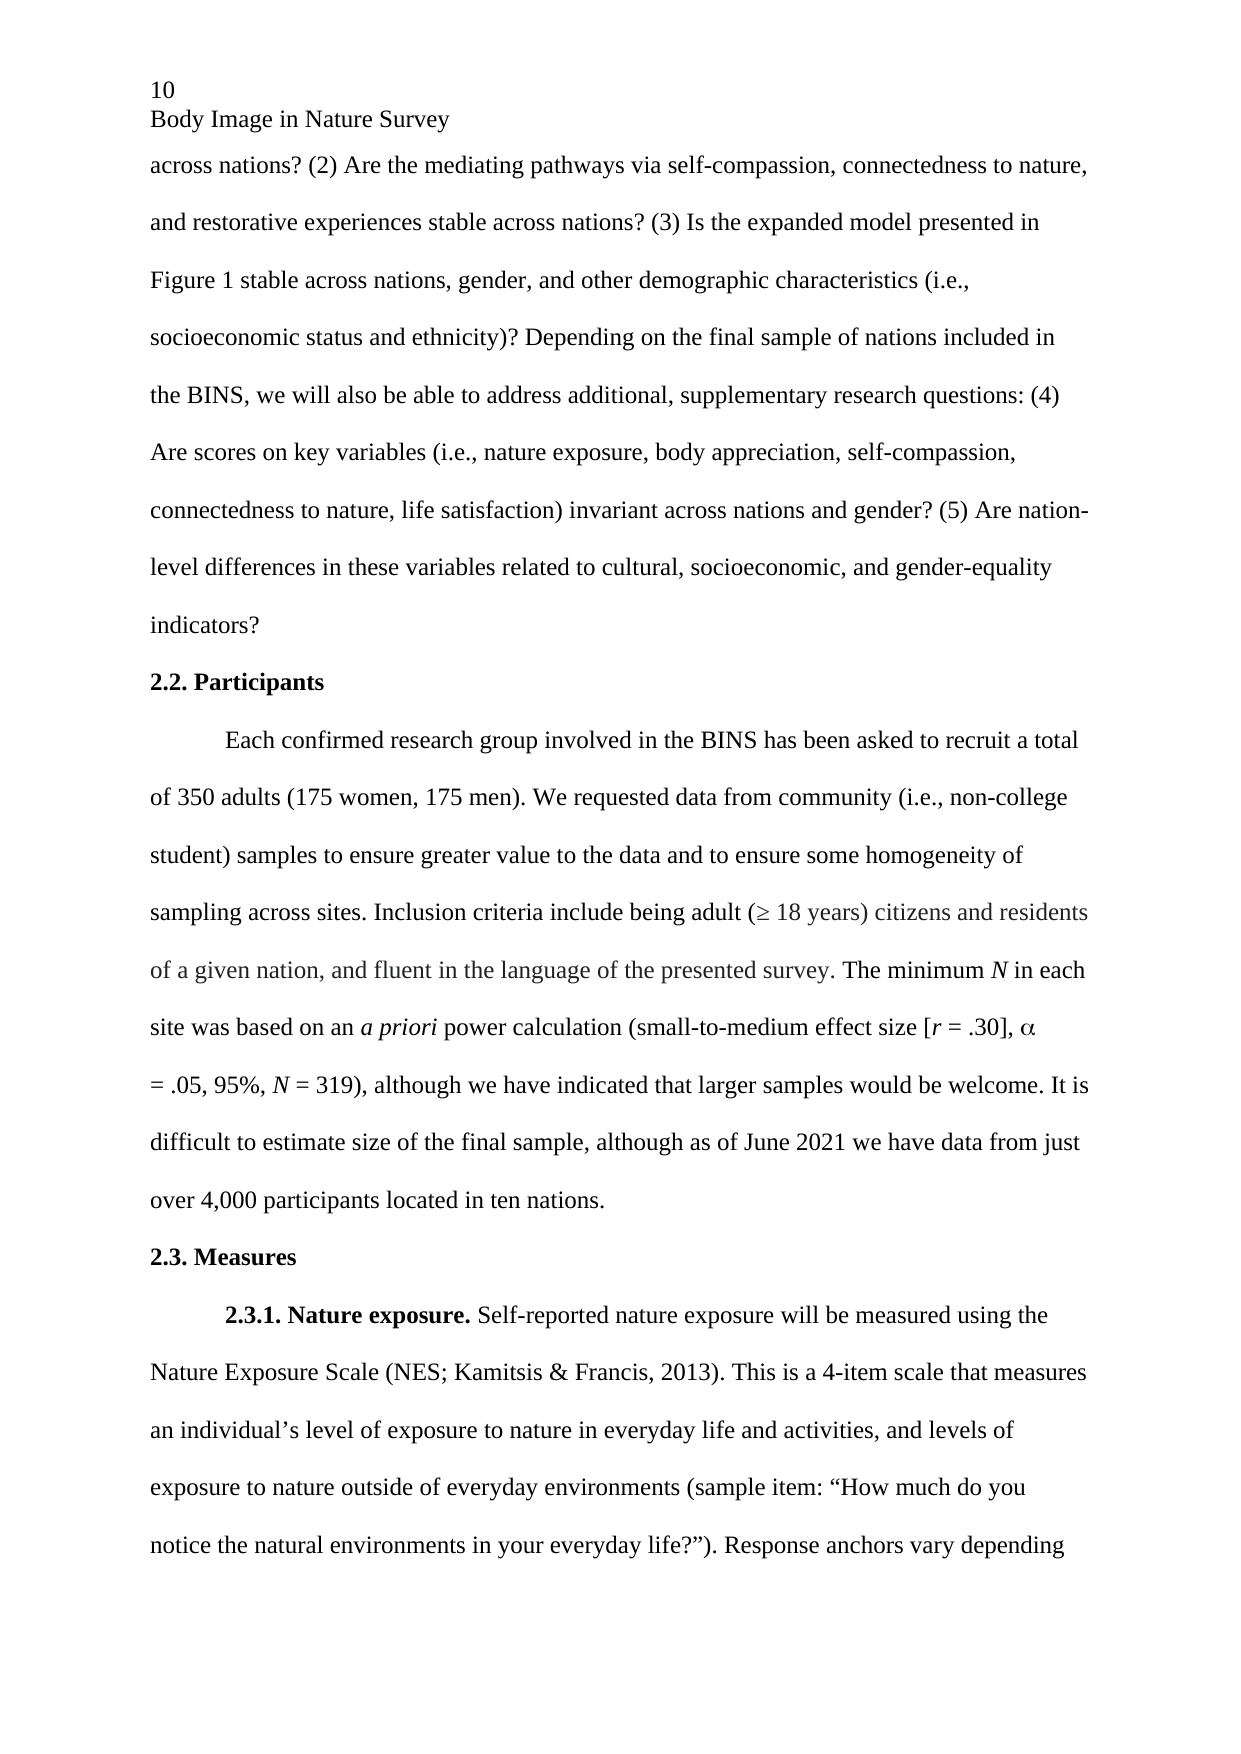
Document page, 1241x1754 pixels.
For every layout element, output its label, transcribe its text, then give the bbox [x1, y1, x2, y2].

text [150, 150, 1090, 639]
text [150, 1300, 1090, 1559]
subtitle 2.2. Participants [150, 667, 1090, 696]
subtitle 2.3. Measures [150, 1242, 1090, 1271]
text Each confirmed research group involved in the BINS has been asked to recruit a total of 350 adults (175 women, 175 men). We requested data from community (i.e., non-college student) samples to ensure greater value to the data and to ensure some homogeneity of sampling across sites. Inclusion criteria include being adult (≥ 18 years) citizens and residents of a given nation, and fluent in the language of the presented survey. The minimum N in each site was based on an a priori power calculation (small-to-medium effect size [r = .30], = .05, 95%, N = 319), although we have indicated that larger samples would be welcome. It is difficult to estimate size of the final sample, although as of June 2021 we have data from just over 4,000 participants located in ten nations. [150, 725, 1090, 1214]
